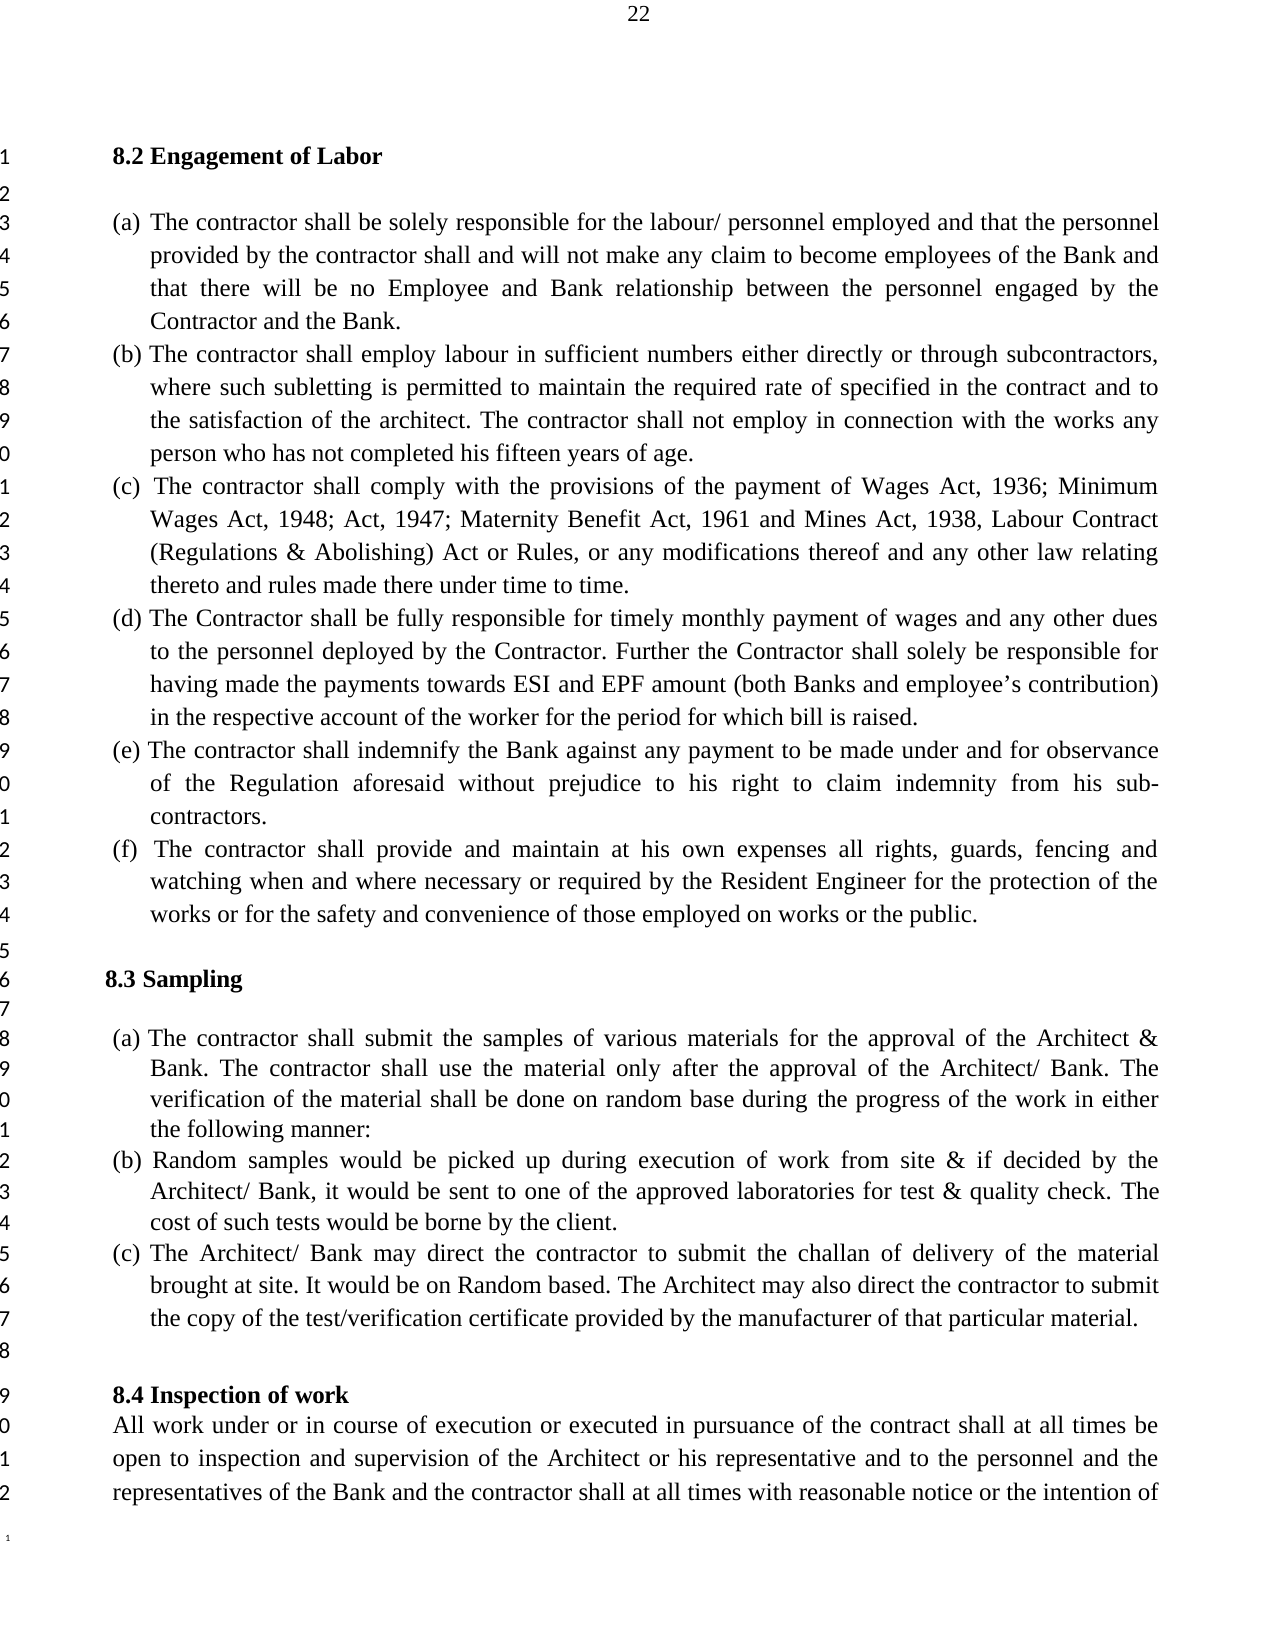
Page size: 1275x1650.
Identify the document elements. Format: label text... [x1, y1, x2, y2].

list The contractor shall comply with the provisions of the payment of Wages Act, 1936; Minimum Wages Act, 1948; Act, 1947; Maternity Benefit Act, 1961 and Mines Act, 1938, Labour Contract (Regulations & Abolishing) Act or Rules, or any modifications thereof and any other law relating thereto and rules made there under time to time. [112, 471, 1159, 599]
list The Architect/ Bank may direct the contractor to submit the challan of delivery of the material brought at site. It would be on Random based. The Architect may also direct the contractor to submit the copy of the test/verification certificate provided by the manufacturer of that particular material. [112, 1238, 1160, 1331]
subtitle Sampling [105, 964, 1237, 993]
list The Contractor shall be fully responsible for timely monthly payment of wages and any other dues to the personnel deployed by the Contractor. Further the Contractor shall solely be responsible for having made the payments towards ESI and EPF amount (both Banks and employee’s contribution) in the respective account of the worker for the period for which bill is raised. [112, 603, 1159, 731]
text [112, 1411, 1160, 1505]
list The contractor shall submit the samples of various materials for the approval of the Architect & Bank. The contractor shall use the material only after the approval of the Architect/ Bank. The verification of the material shall be done on random base during the progress of the work in either the following manner: [112, 1023, 1159, 1143]
list The contractor shall employ labour in sufficient numbers either directly or through subcontractors, where such subletting is permitted to maintain the required rate of specified in the contract and to the satisfaction of the architect. The contractor shall not employ in connection with the works any person who has not completed his fifteen years of age. [112, 339, 1159, 467]
list The contractor shall indemnify the Bank against any payment to be made under and for observance of the Regulation aforesaid without prejudice to his right to claim indemnity from his sub-contractors. [112, 735, 1160, 830]
list The contractor shall be solely responsible for the labour/ personnel employed and that the personnel provided by the contractor shall and will not make any claim to become employees of the Bank and that there will be no Employee and Bank relationship between the personnel engaged by the Contractor and the Bank. [112, 207, 1160, 334]
list Random samples would be picked up during execution of work from site & if decided by the Architect/ Bank, it would be sent to one of the approved laboratories for test & quality check. The cost of such tests would be borne by the client. [112, 1145, 1159, 1236]
subtitle Engagement of Labor [112, 141, 1237, 170]
subtitle Inspection of work [112, 1381, 1237, 1409]
list The contractor shall provide and maintain at his own expenses all rights, guards, fencing and watching when and where necessary or required by the Resident Engineer for the protection of the works or for the safety and convenience of those employed on works or the public. [112, 834, 1159, 928]
